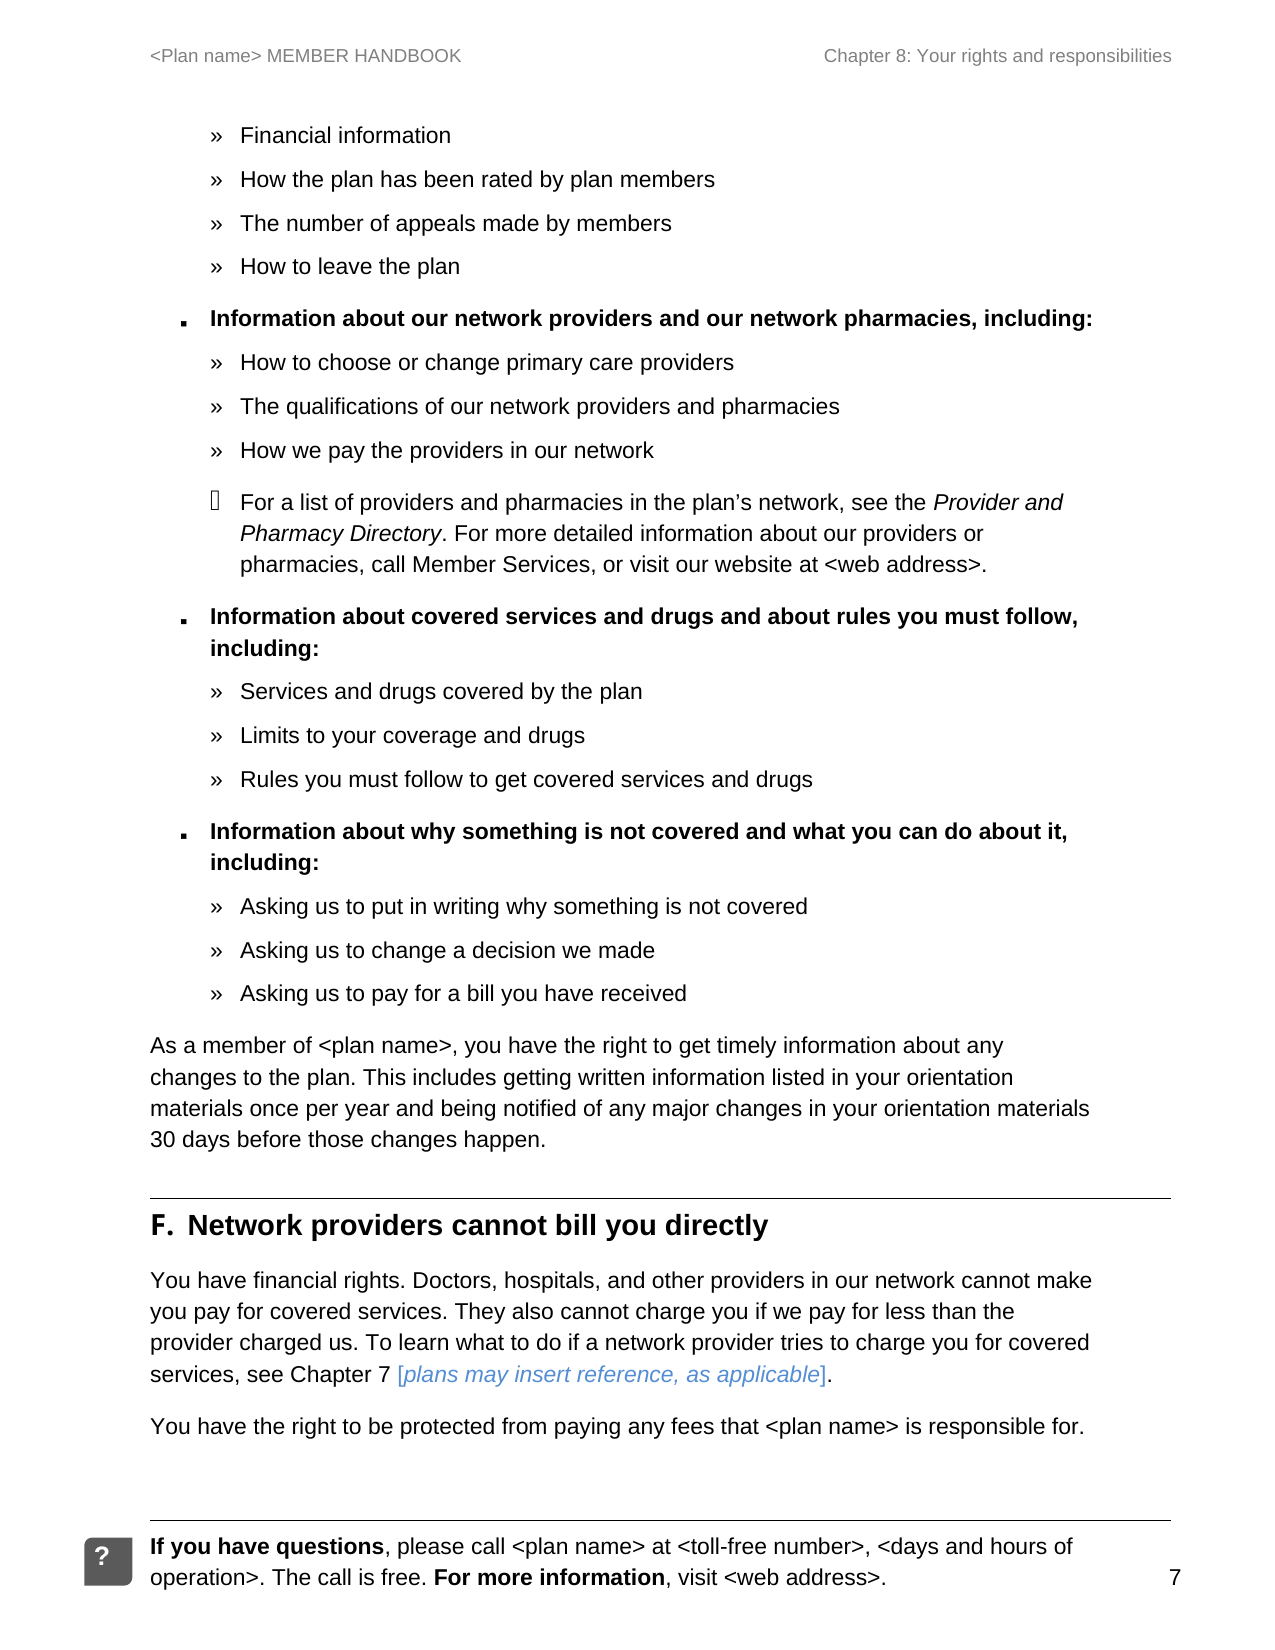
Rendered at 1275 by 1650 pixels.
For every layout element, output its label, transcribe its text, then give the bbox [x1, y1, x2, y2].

list How to choose or change primary care providers [210, 346, 1096, 377]
text As a member of <plan name>, you have the right to get timely information about any changes to the plan. This includes getting written information listed in your orientation materials once per year and being notified of any major changes in your orientation materials 30 days before those changes happen. [150, 1029, 1096, 1154]
text You have financial rights. Doctors, hospitals, and other providers in our network cannot make you pay for covered services. They also cannot charge you if we pay for less than the provider charged us. To learn what to do if a network provider tries to charge you for covered services, see Chapter 7 [plans may insert reference, as applicable]. [150, 1263, 1096, 1388]
list How to leave the plan [210, 250, 1096, 281]
list Limits to your coverage and drugs [210, 718, 1096, 750]
list Information about why something is not covered and what you can do about it, including: [180, 814, 1096, 877]
text For a list of providers and pharmacies in the plan’s network, see the Provider and Pharmacy Directory. For more detailed information about our providers or pharmacies, call Member Services, or visit our website at <web address>. [210, 485, 1096, 579]
list Information about our network providers and our network pharmacies, including: [180, 302, 1096, 333]
list Services and drugs covered by the plan [210, 675, 1096, 706]
list How the plan has been rated by plan members [210, 162, 1096, 193]
list The qualifications of our network providers and pharmacies [210, 389, 1096, 421]
list How we pay the providers in our network [210, 433, 1096, 464]
list The number of appeals made by members [210, 206, 1096, 237]
list Asking us to change a decision we made [210, 933, 1096, 964]
text You have the right to be protected from paying any fees that <plan name> is responsible for. [150, 1409, 1096, 1440]
list Asking us to put in writing why something is not covered [210, 889, 1096, 921]
subtitle Network providers cannot bill you directly [150, 1199, 1171, 1242]
list Rules you must follow to get covered services and drugs [210, 762, 1096, 793]
list Information about covered services and drugs and about rules you must follow, including: [180, 600, 1096, 662]
list Asking us to pay for a bill you have received [210, 977, 1096, 1008]
list Financial information [210, 118, 1096, 150]
